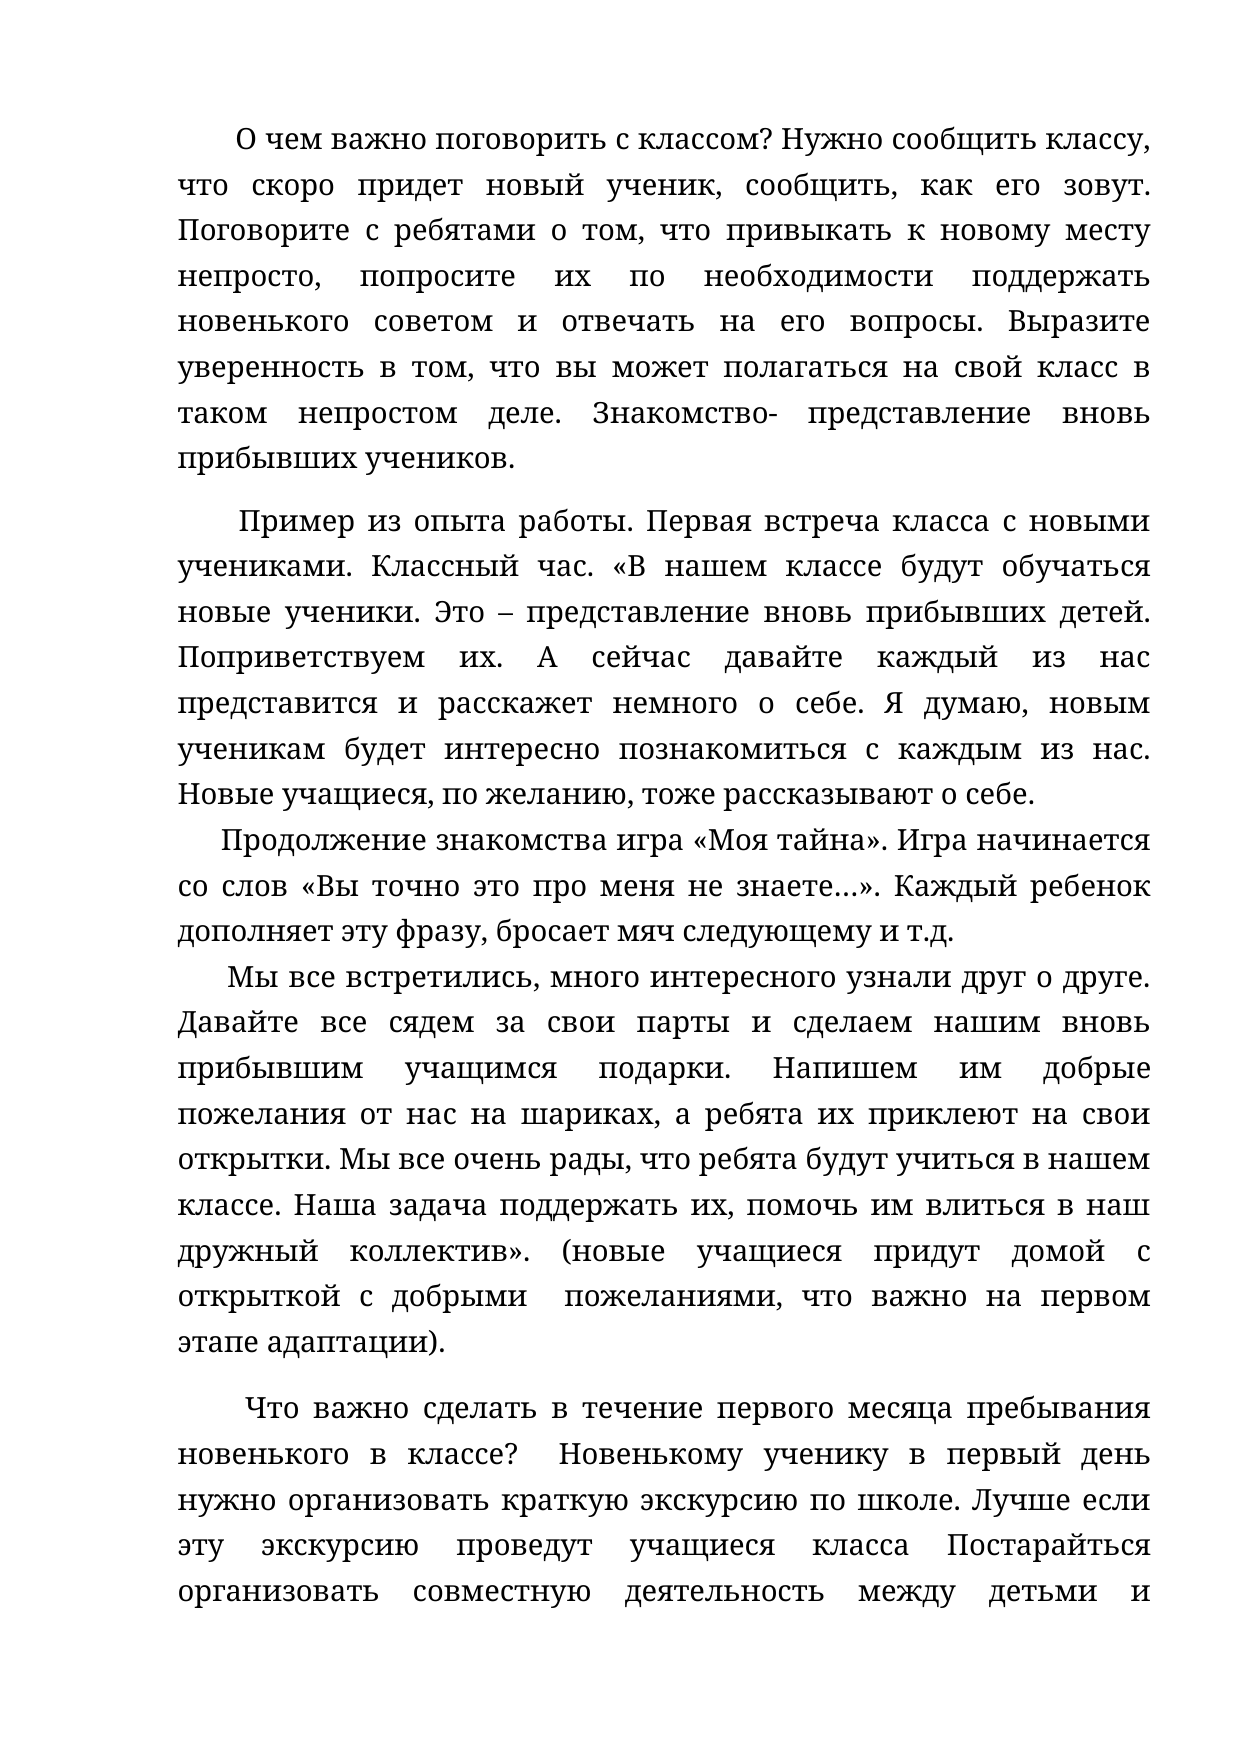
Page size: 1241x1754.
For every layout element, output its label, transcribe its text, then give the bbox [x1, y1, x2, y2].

list Продолжение знакомства игра «Моя тайна». Игра начинается со слов «Вы точно это про меня не знаете…». Каждый ребенок дополняет эту фразу, бросает мяч следующему и т.д. [177, 819, 1152, 950]
list Пример из опыта работы. Первая встреча класса с новыми учениками. Классный час. «В нашем классе будут обучаться новые ученики. Это – представление вновь прибывших детей. Поприветствуем их. А сейчас давайте каждый из нас представится и расскажет немного о себе. Я думаю, новым ученикам будет интересно познакомиться с каждым из нас. Новые учащиеся, по желанию, тоже рассказывают о себе. [177, 500, 1152, 813]
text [177, 1387, 1152, 1610]
list Мы все встретились, много интересного узнали друг о друге. Давайте все сядем за свои парты и сделаем нашим вновь прибывшим учащимся подарки. Напишем им добрые пожелания от нас на шариках, а ребята их приклеют на свои открытки. Мы все очень рады, что ребята будут учиться в нашем классе. Наша задача поддержать их, помочь им влиться в наш дружный коллектив». (новые учащиеся придут домой с открыткой с добрыми пожеланиями, что важно на первом этапе адаптации). [177, 956, 1152, 1361]
text О чем важно поговорить с классом? Нужно сообщить классу, что скоро придет новый ученик, сообщить, как его зовут. Поговорите с ребятами о том, что привыкать к новому месту непросто, попросите их по необходимости поддержать новенького советом и отвечать на его вопросы. Выразите уверенность в том, что вы может полагаться на свой класс в таком непростом деле. Знакомство- представление вновь прибывших учеников. [177, 118, 1152, 477]
